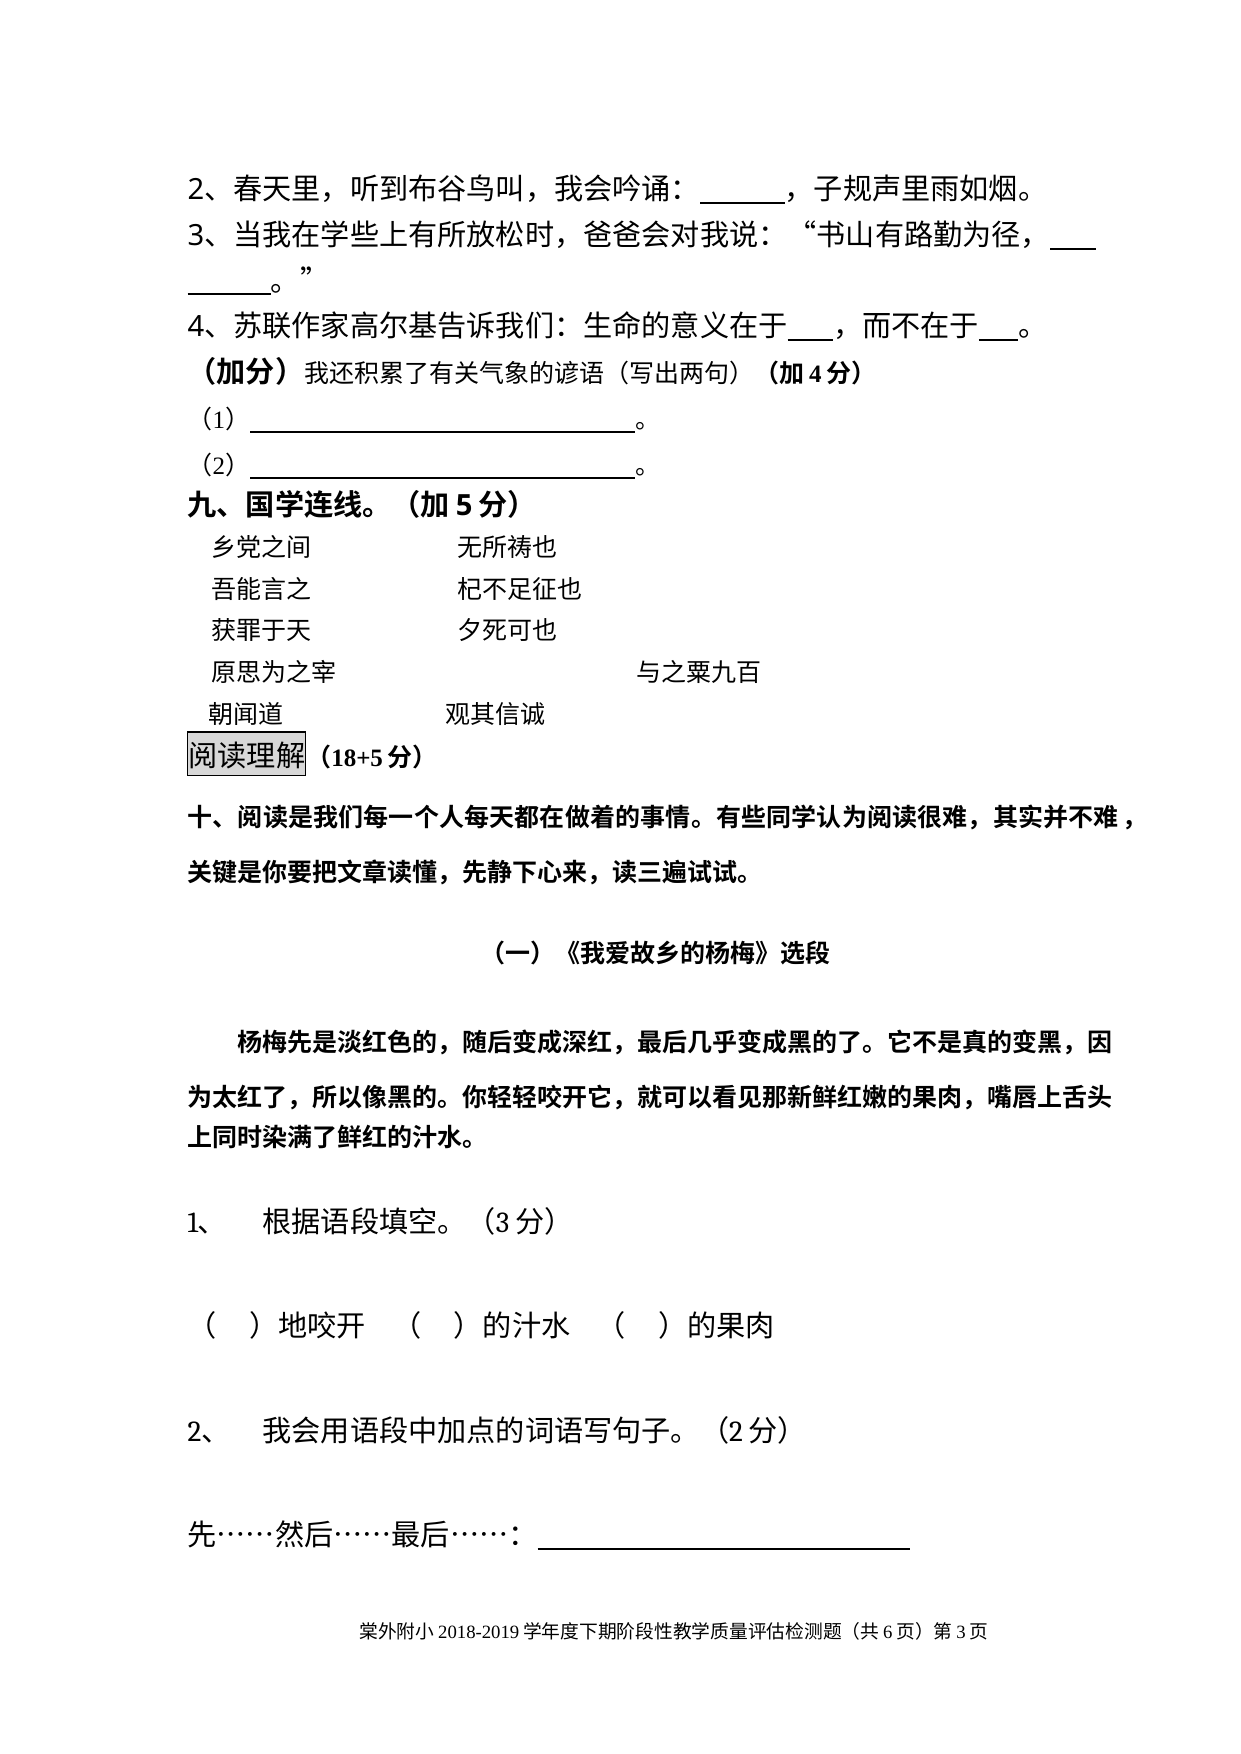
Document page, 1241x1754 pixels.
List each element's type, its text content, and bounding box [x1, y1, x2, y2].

text 十、阅读是我们每一个人每天都在做着的事情。有些同学认为阅读很难，其实并不难，关键是你要把文章读懂，先静下心来，读三遍试试。 [187, 798, 1122, 888]
list 根据语段填空。（3分） [187, 1180, 1122, 1259]
text 。” [187, 254, 1122, 300]
text 阅读理解（18+5分） [306, 731, 1122, 776]
text 杨梅先是淡红色的，随后变成深红，最后几乎变成黑的了。它不是真的变黑，因为太红了，所以像黑的。你轻轻咬开它，就可以看见那新鲜红嫩的果肉，嘴唇上舌头上同时染满了鲜红的汁水。 [187, 996, 1122, 1155]
text 乡党之间 无所祷也 [187, 523, 1122, 565]
text （2） 。 [187, 438, 1122, 483]
text 2、春天里，听到布谷鸟叫，我会吟诵： ，子规声里雨如烟。 [187, 163, 1122, 208]
text 先……然后……最后……： [187, 1493, 1122, 1573]
list 我会用语段中加点的词语写句子。（2分） [187, 1389, 1122, 1468]
text 朝闻道 观其信诚 [187, 690, 1122, 731]
text （ ）地咬开 （ ）的汁水 （ ）的果肉 [187, 1284, 1122, 1364]
text （1） 。 [187, 392, 1122, 438]
text （一）《我爱故乡的杨梅》选段 [187, 932, 1122, 971]
text 3、当我在学些上有所放松时，爸爸会对我说：“书山有路勤为径， [187, 208, 1122, 254]
text 原思为之宰 与之粟九百 [187, 648, 1122, 690]
text 4、苏联作家高尔基告诉我们：生命的意义在于 ，而不在于 。 [187, 300, 1122, 346]
text 获罪于天 夕死可也 [187, 606, 1122, 648]
text （加分）我还积累了有关气象的谚语（写出两句）（加4分） [187, 346, 1122, 392]
text 吾能言之 杞不足征也 [187, 565, 1122, 606]
text 九、国学连线。（加5分） [187, 483, 1122, 523]
